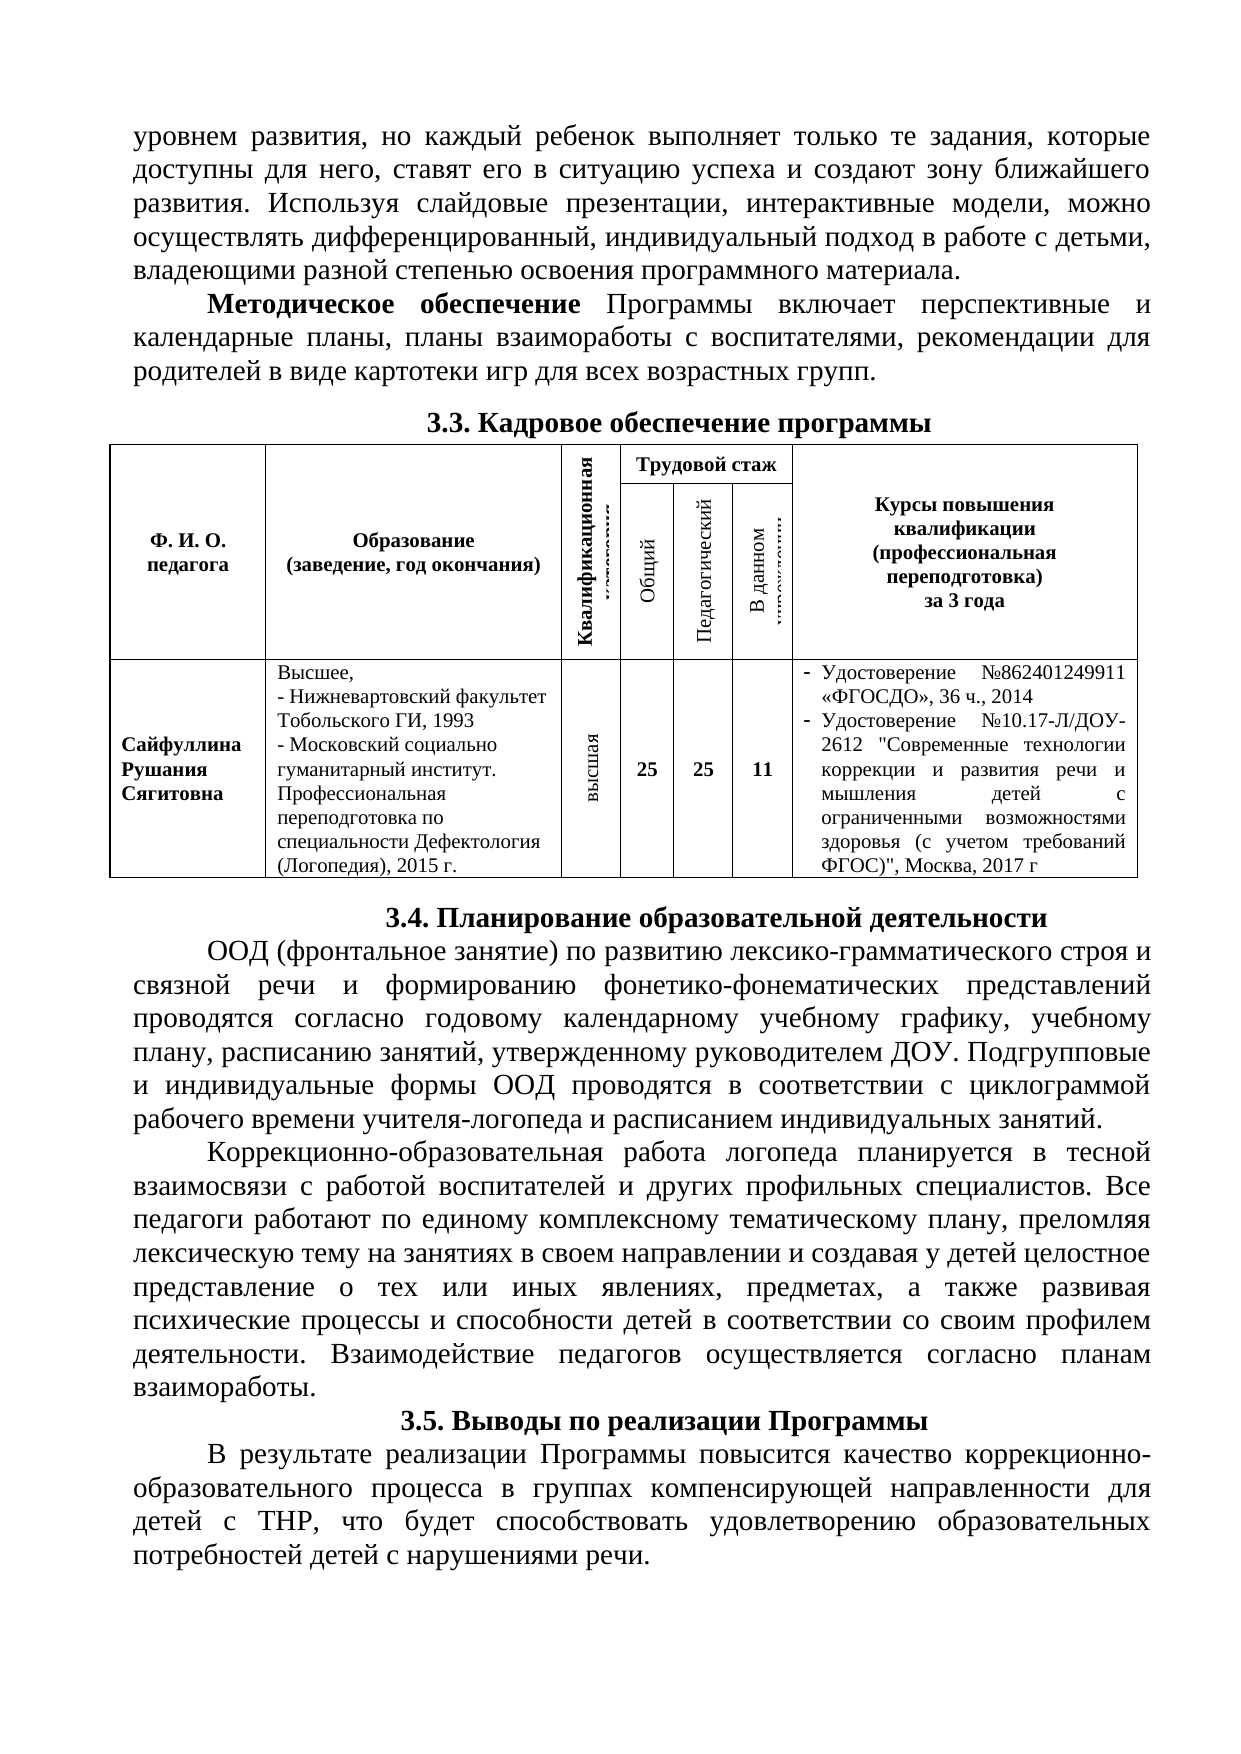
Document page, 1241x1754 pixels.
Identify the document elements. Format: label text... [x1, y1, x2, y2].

table_header Квалификационная категория [562, 445, 620, 659]
text ООД (фронтальное занятие) по развитию лексико-грамматического строя и связной речи и формированию фонетико-фонематических представлений проводятся согласно годовому календарному учебному графику, учебному плану, расписанию занятий, утвержденному руководителем ДОУ. Подгрупповые и индивидуальные формы ООД проводятся в соответствии с циклограммой рабочего времени учителя-логопеда и расписанием индивидуальных занятий. [133, 933, 1152, 1134]
list 3.3. Кадровое обеспечение программы [133, 406, 1152, 439]
table_cell Педагогический [674, 484, 732, 659]
table_cell Сайфуллина Рушания Сягитовна [111, 660, 265, 877]
list 3.5. Выводы по реализации Программы [177, 1403, 1152, 1436]
list В результате реализации Программы повысится качество коррекционно-образовательного процесса в группах компенсирующей направленности для детей с ТНР, что будет способствовать удовлетворению образовательных потребностей детей с нарушениями речи. [133, 1436, 1152, 1571]
table_cell 25 [621, 660, 673, 877]
table_header Ф. И. О. педагога [111, 445, 265, 659]
table_header Трудовой стаж [621, 445, 792, 482]
table_cell Высшее, - Нижневартовский факультет Тобольского ГИ, 1993 - Московский социально гуманитарный институт. Профессиональная переподготовка по специальности Дефектология (Логопедия), 2015 г. [266, 660, 561, 877]
table_cell 11 [733, 660, 792, 877]
table_header Образование (заведение, год окончания) [266, 445, 561, 659]
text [133, 118, 1152, 286]
list 3.4. Планирование образовательной деятельности [208, 900, 1152, 933]
table_header Курсы повышения квалификации (профессиональная переподготовка) за 3 года [793, 445, 1137, 659]
text Коррекционно-образовательная работа логопеда планируется в тесной взаимосвязи с работой воспитателей и других профильных специалистов. Все педагоги работают по единому комплексному тематическому плану, преломляя лексическую тему на занятиях в своем направлении и создавая у детей целостное представление о тех или иных явлениях, предметах, а также развивая психические процессы и способности детей в соответствии со своим профилем деятельности. Взаимодействие педагогов осуществляется согласно планам взаимоработы. [133, 1134, 1152, 1403]
table_cell Общий [621, 484, 673, 659]
table_cell высшая [562, 660, 620, 877]
table_cell В данном учреждении [733, 484, 792, 659]
table_cell Удостоверение №862401249911 «ФГОСДО», 36 ч., 2014 Удостоверение №10.17-Л/ДОУ-2612 "Современные технологии коррекции и развития речи и мышления детей с ограниченными возможностями здоровья (с учетом требований ФГОС)", Москва, 2017 г [793, 660, 1137, 877]
table_cell 25 [674, 660, 732, 877]
list Методическое обеспечение Программы включает перспективные и календарные планы, планы взаимоработы с воспитателями, рекомендации для родителей в виде картотеки игр для всех возрастных групп. [133, 286, 1152, 386]
